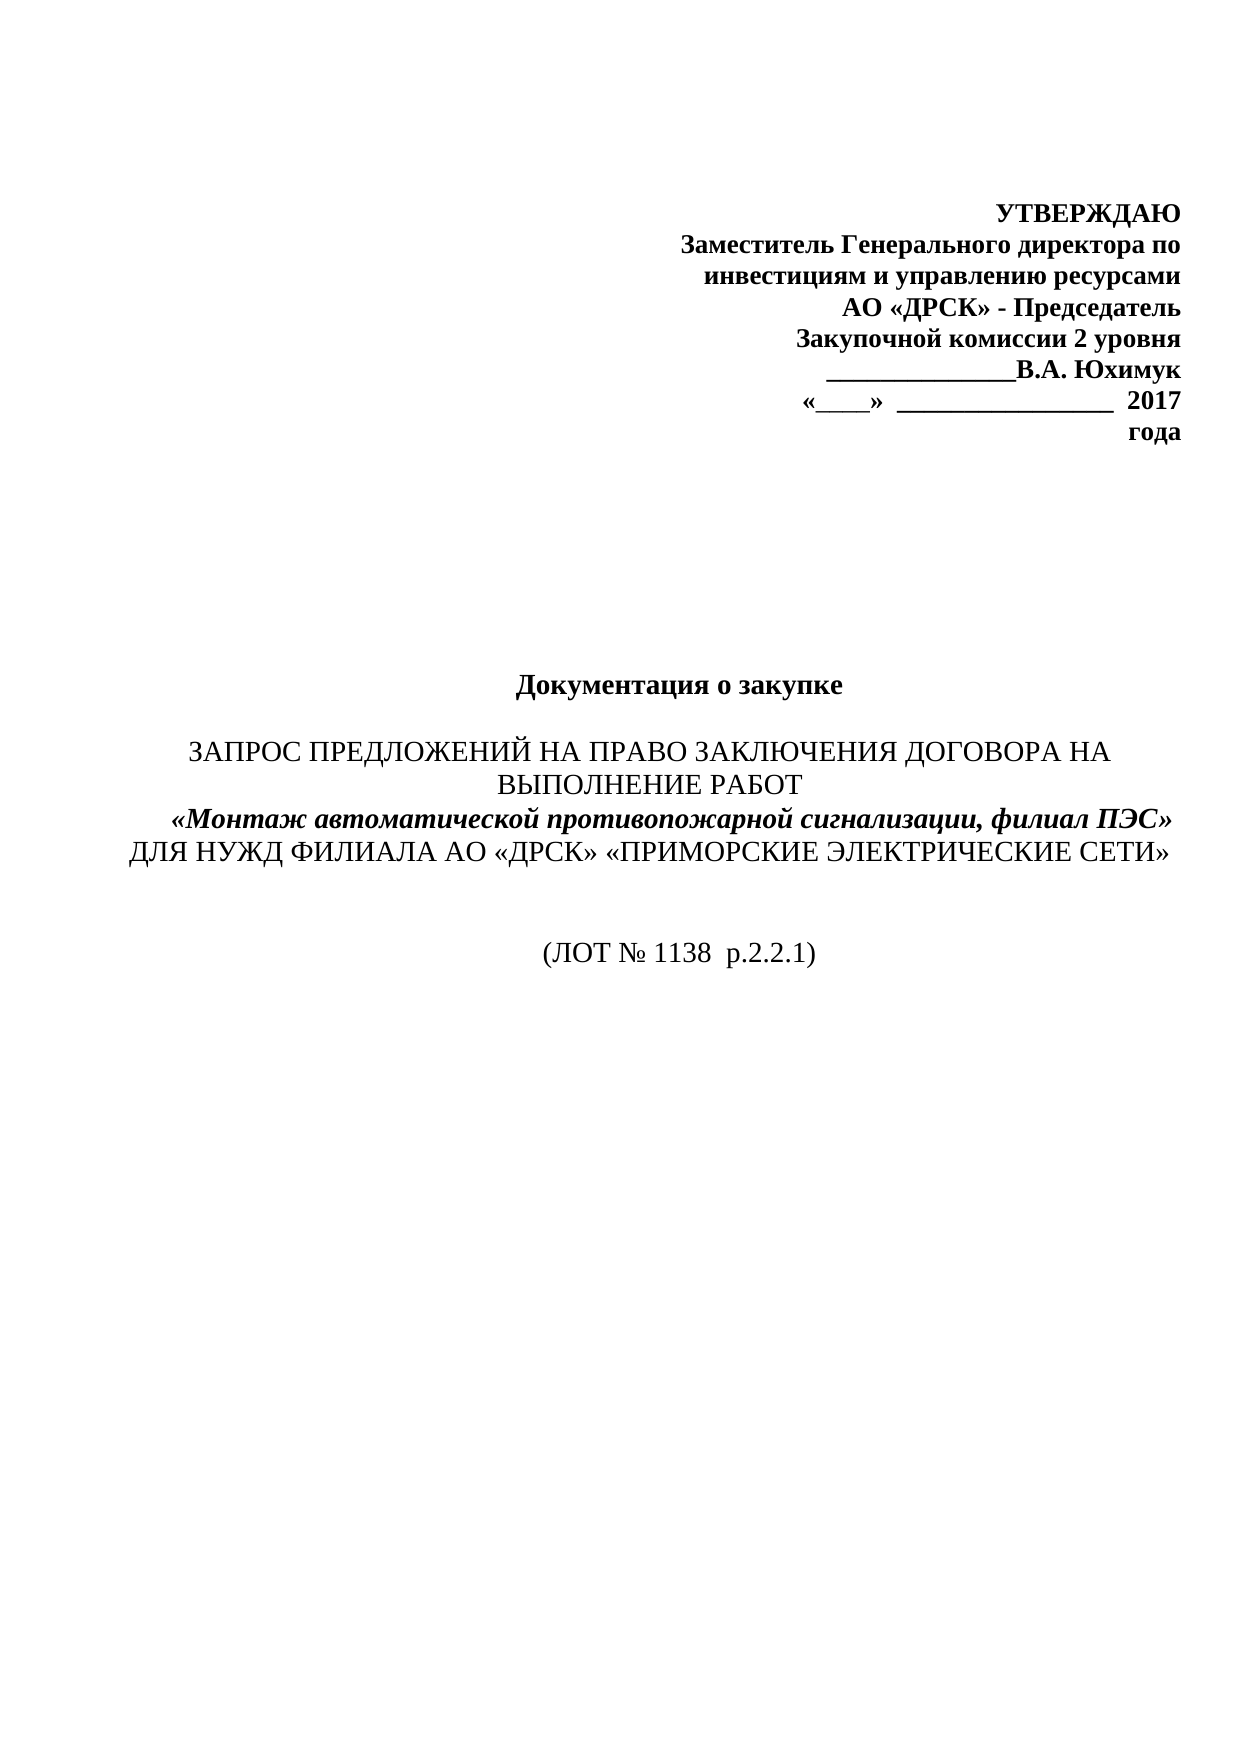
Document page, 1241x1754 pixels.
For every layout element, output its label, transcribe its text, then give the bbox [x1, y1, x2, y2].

text «____» ________________ 2017 года [664, 384, 1181, 446]
text Запрос предложений НА ПРАВО ЗАКЛЮЧЕНИЯ ДОГОВОРА НА ВЫПОЛНЕНИЕ РАБОТ [118, 734, 1181, 801]
text АО «ДРСК» - Председатель Закупочной комиссии 2 уровня [478, 291, 1181, 353]
text ______________В.А. Юхимук [664, 353, 1181, 384]
text (ЛОТ № 1138 р.2.2.1) [118, 935, 1181, 969]
text УТВЕРЖДАЮ [743, 197, 1181, 228]
text Документация о закупке [118, 667, 1181, 700]
text ДЛЯ НУЖД ФИЛИАЛА АО «ДРСК» «ПРИМОРСКИЕ ЭЛЕКТРИЧЕСКИЕ СЕТИ» [118, 834, 1181, 868]
text «Монтаж автоматической противопожарной сигнализации, филиал ПЭС» [162, 801, 1181, 834]
text Заместитель Генерального директора по инвестициям и управлению ресурсами [478, 228, 1181, 291]
